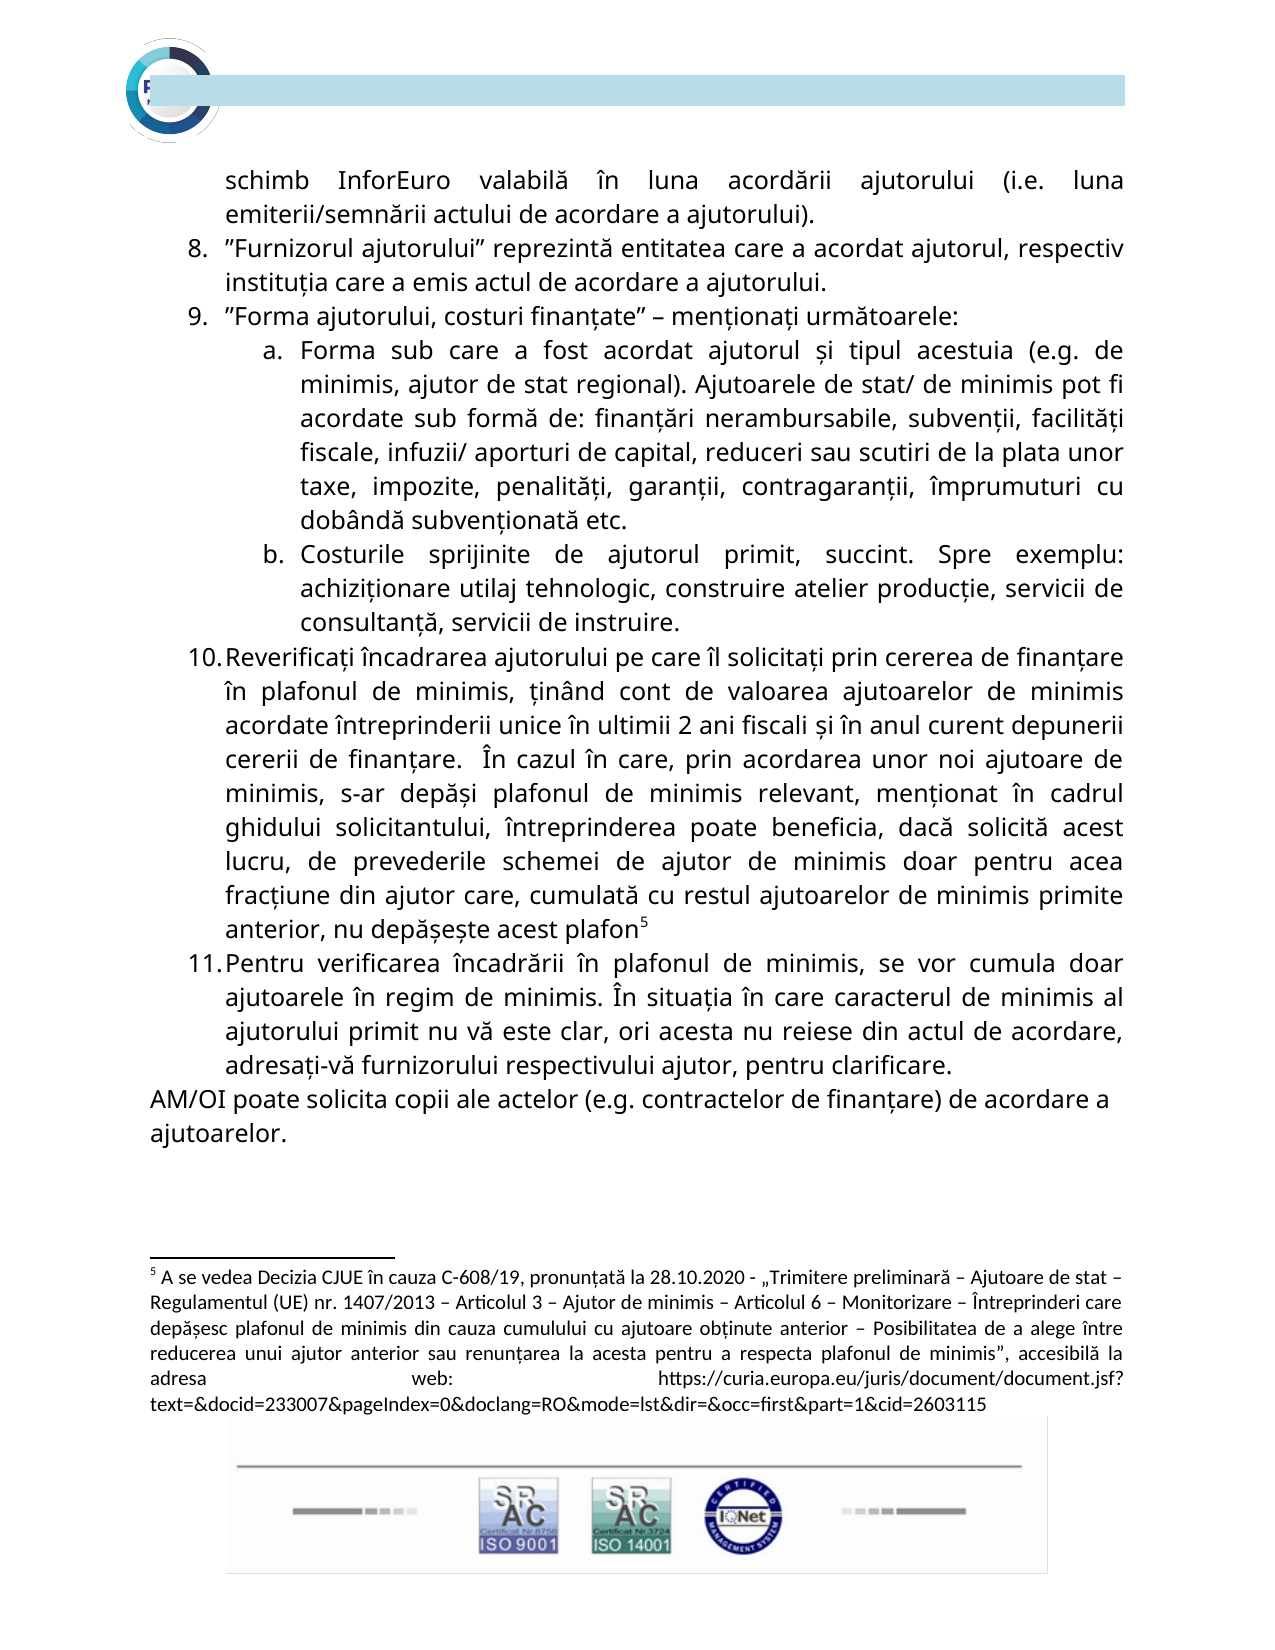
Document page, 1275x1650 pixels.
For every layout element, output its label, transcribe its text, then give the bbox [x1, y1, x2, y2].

list Forma sub care a fost acordat ajutorul și tipul acestuia (e.g. de minimis, ajutor de stat regional). Ajutoarele de stat/ de minimis pot fi acordate sub formă de: finanțări nerambursabile, subvenții, facilități fiscale, infuzii/ aporturi de capital, reduceri sau scutiri de la plata unor taxe, impozite, penalități, garanții, contragaranții, împrumuturi cu dobândă subvenționată etc. [262, 333, 1125, 537]
list ”Forma ajutorului, costuri finanțate” – menționați următoarele: [187, 298, 1125, 333]
picture [226, 1416, 1049, 1575]
list Reverificați încadrarea ajutorului pe care îl solicitați prin cererea de finanțare în plafonul de minimis, ținând cont de valoarea ajutoarelor de minimis acordate întreprinderii unice în ultimii 2 ani fiscali şi în anul curent depunerii cererii de finanţare. În cazul în care, prin acordarea unor noi ajutoare de minimis, s-ar depăși plafonul de minimis relevant, menționat în cadrul ghidului solicitantului, întreprinderea poate beneficia, dacă solicită acest lucru, de prevederile schemei de ajutor de minimis doar pentru acea fracțiune din ajutor care, cumulată cu restul ajutoarelor de minimis primite anterior, nu depășește acest plafon [187, 639, 1125, 946]
list Pentru verificarea încadrării în plafonul de minimis, se vor cumula doar ajutoarele în regim de minimis. În situația în care caracterul de minimis al ajutorului primit nu vă este clar, ori acesta nu reiese din actul de acordare, adresați-vă furnizorului respectivului ajutor, pentru clarificare. [187, 946, 1125, 1082]
picture [117, 38, 222, 143]
list ”Furnizorul ajutorului” reprezintă entitatea care a acordat ajutorul, respectiv instituția care a emis actul de acordare a ajutorului. [187, 230, 1125, 298]
text AM/OI poate solicita copii ale actelor (e.g. contractelor de finanțare) de acordare a ajutoarelor. [150, 1082, 1125, 1150]
list Costurile sprijinite de ajutorul primit, succint. Spre exemplu: achiziționare utilaj tehnologic, construire atelier producție, servicii de consultanță, servicii de instruire. [262, 537, 1125, 639]
